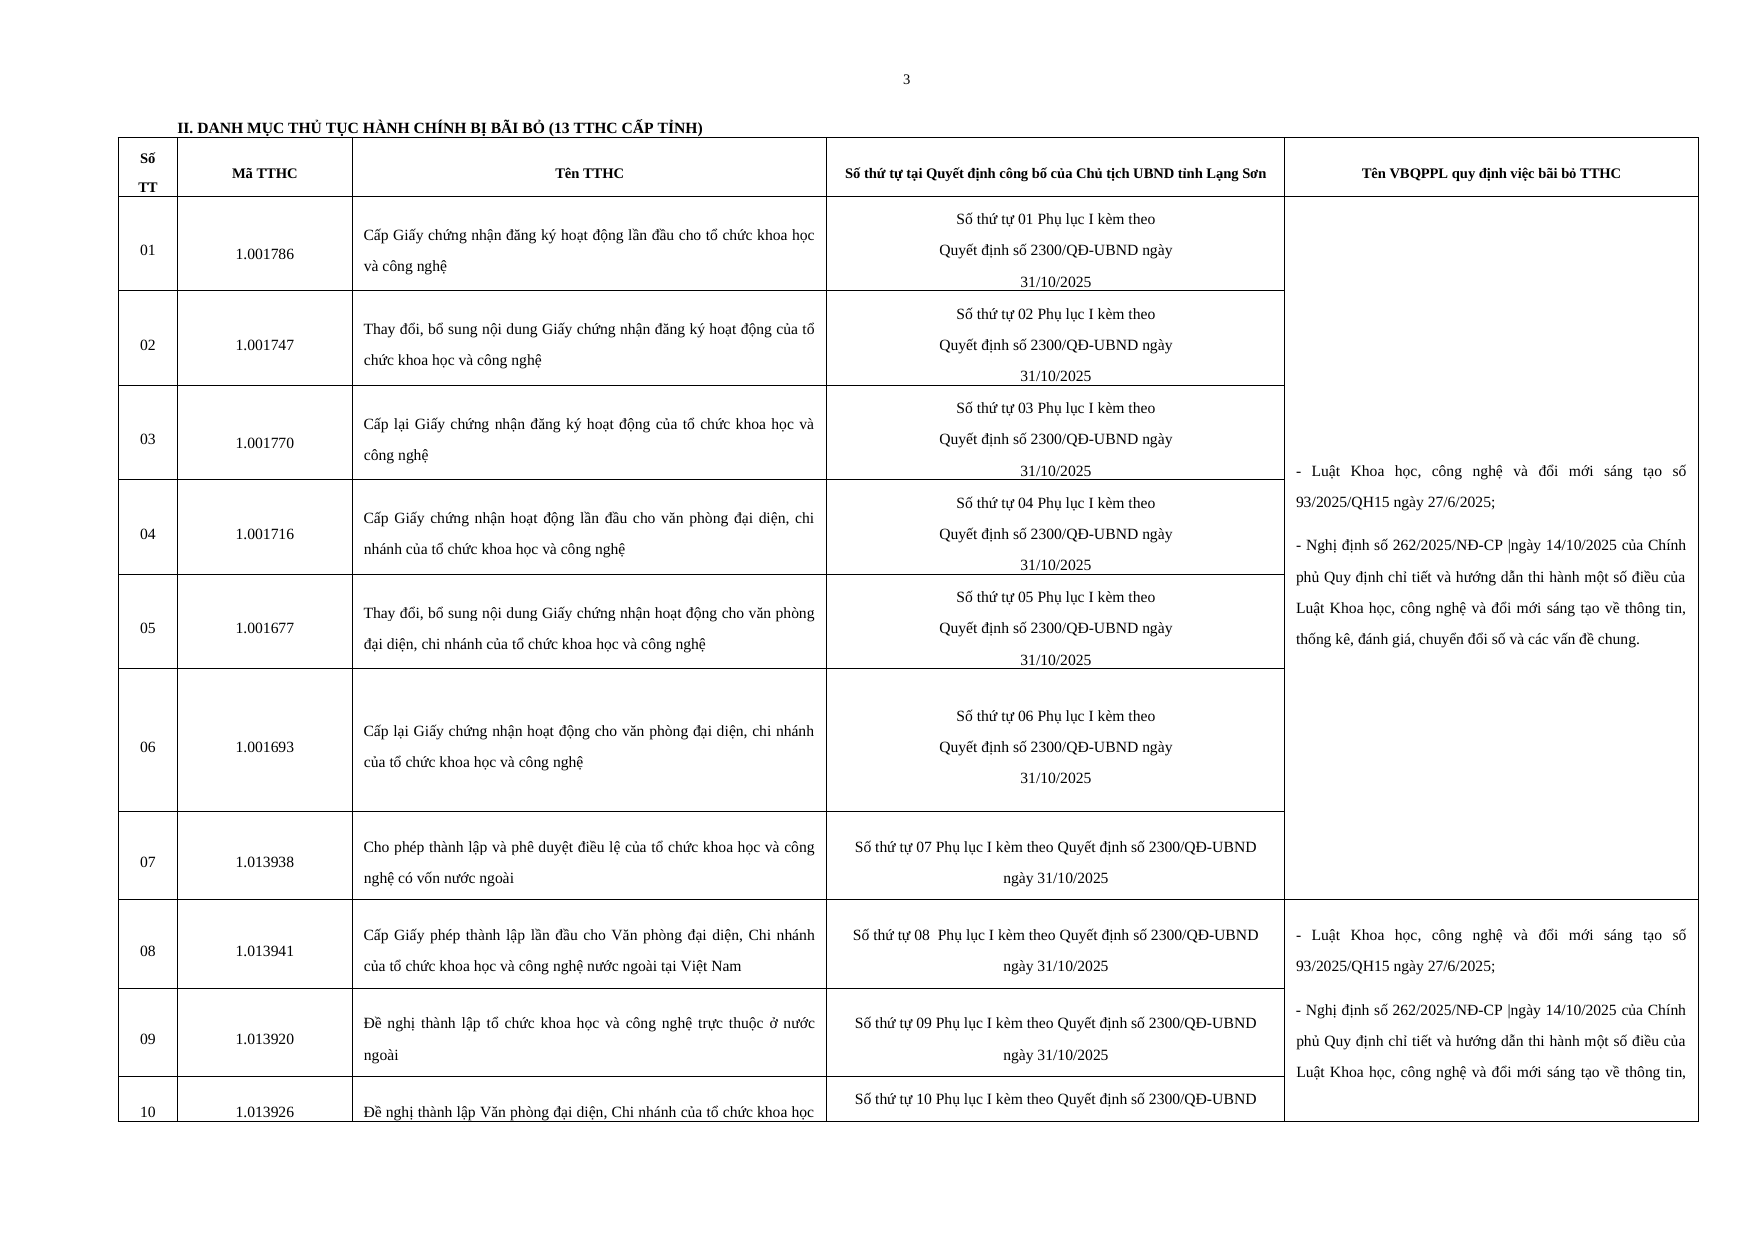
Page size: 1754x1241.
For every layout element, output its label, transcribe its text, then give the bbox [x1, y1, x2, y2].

table_cell 1.013938 [178, 812, 352, 899]
table_cell Số thứ tự 03 Phụ lục I kèm theo Quyết định số 2300/QĐ-UBND ngày 31/10/2025 [1091, 386, 1284, 479]
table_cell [353, 1077, 826, 1121]
table_cell 08 [119, 900, 177, 987]
table_cell Đề nghị thành lập tổ chức khoa học và công nghệ trực thuộc ở nước ngoài [353, 989, 826, 1076]
table_cell Số thứ tự 05 Phụ lục I kèm theo Quyết định số 2300/QĐ-UBND ngày 31/10/2025 [1091, 575, 1284, 668]
table_cell 03 [119, 386, 177, 479]
table_cell Cấp Giấy chứng nhận đăng ký hoạt động lần đầu cho tổ chức khoa học và công nghệ [353, 197, 826, 290]
table_cell Cấp lại Giấy chứng nhận hoạt động cho văn phòng đại diện, chi nhánh của tổ chức khoa học và công nghệ [353, 669, 826, 811]
table_cell Số thứ tự 04 Phụ lục I kèm theo Quyết định số 2300/QĐ-UBND ngày 31/10/2025 [1091, 480, 1284, 574]
text II. DANH MỤC THỦ TỤC HÀNH CHÍNH BỊ BÃI BỎ (13 TTHC CẤP TỈNH) [177, 106, 1636, 137]
table_cell Thay đổi, bổ sung nội dung Giấy chứng nhận hoạt động cho văn phòng đại diện, chi nhánh của tổ chức khoa học và công nghệ [353, 575, 826, 668]
table_cell 1.001786 [178, 197, 352, 290]
table_cell 1.001693 [178, 669, 352, 811]
table_cell 1.001747 [178, 291, 352, 385]
table_cell 1.013941 [178, 900, 352, 987]
table_header Số thứ tự tại Quyết định công bố của Chủ tịch UBND tỉnh Lạng Sơn [827, 138, 1284, 196]
table_cell 1.013926 [178, 1077, 352, 1121]
table_cell 01 [119, 197, 177, 290]
table_cell Số thứ tự 01 Phụ lục I kèm theo Quyết định số 2300/QĐ-UBND ngày 31/10/2025 [827, 197, 1020, 290]
table_cell 1.001770 [178, 386, 352, 479]
table_cell Số thứ tự 06 Phụ lục I kèm theo Quyết định số 2300/QĐ-UBND ngày 31/10/2025 [827, 669, 1284, 811]
table_cell Số thứ tự 05 Phụ lục I kèm theo Quyết định số 2300/QĐ-UBND ngày 31/10/2025 [827, 575, 1020, 668]
table_cell 04 [119, 480, 177, 574]
table_cell - Luật Khoa học, công nghệ và đổi mới sáng tạo số 93/2025/QH15 ngày 27/6/2025; - Nghị định số 262/2025/NĐ-CP |ngày 14/10/2025 của Chính phủ Quy định chỉ tiết và hướng dẫn thi hành một số điều của Luật Khoa học, công nghệ và đổi mới sáng tạo về thông tin, thống kê, đánh giá, chuyển đổi số và các vấn đề chung. [1285, 197, 1698, 899]
table_cell 02 [119, 291, 177, 385]
table_cell Cấp Giấy chứng nhận hoạt động lần đầu cho văn phòng đại diện, chi nhánh của tổ chức khoa học và công nghệ [353, 480, 826, 574]
table_cell Cấp Giấy phép thành lập lần đầu cho Văn phòng đại diện, Chi nhánh của tổ chức khoa học và công nghệ nước ngoài tại Việt Nam [353, 900, 826, 987]
table_cell Số thứ tự 01 Phụ lục I kèm theo Quyết định số 2300/QĐ-UBND ngày 31/10/2025 [1091, 197, 1284, 290]
table_cell Số thứ tự 04 Phụ lục I kèm theo Quyết định số 2300/QĐ-UBND ngày 31/10/2025 [827, 480, 1020, 574]
table_cell Số thứ tự 07 Phụ lục I kèm theo Quyết định số 2300/QĐ-UBND ngày 31/10/2025 [827, 812, 1284, 899]
table_header Số TT [119, 138, 177, 196]
table_cell 1.001677 [178, 575, 352, 668]
table_cell 05 [119, 575, 177, 668]
table_cell 09 [119, 989, 177, 1076]
table_cell Cấp lại Giấy chứng nhận đăng ký hoạt động của tổ chức khoa học và công nghệ [353, 386, 826, 479]
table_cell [827, 1077, 1284, 1121]
table_header Mã TTHC [178, 138, 352, 196]
table_cell Số thứ tự 03 Phụ lục I kèm theo Quyết định số 2300/QĐ-UBND ngày 31/10/2025 [827, 386, 1020, 479]
table_cell 06 [119, 669, 177, 811]
table_cell Cho phép thành lập và phê duyệt điều lệ của tổ chức khoa học và công nghệ có vốn nước ngoài [353, 812, 826, 899]
table_cell Số thứ tự 08 Phụ lục I kèm theo Quyết định số 2300/QĐ-UBND ngày 31/10/2025 [827, 900, 1284, 987]
table_cell 10 [119, 1077, 177, 1121]
table_header Tên TTHC [353, 138, 826, 196]
table_cell Số thứ tự 09 Phụ lục I kèm theo Quyết định số 2300/QĐ-UBND ngày 31/10/2025 [827, 989, 1284, 1076]
table_header Tên VBQPPL quy định việc bãi bỏ TTHC [1285, 138, 1698, 196]
table_cell - Luật Khoa học, công nghệ và đổi mới sáng tạo số 93/2025/QH15 ngày 27/6/2025; - Nghị định số 262/2025/NĐ-CP |ngày 14/10/2025 của Chính phủ Quy định chỉ tiết và hướng dẫn thi hành một số điều của Luật Khoa học, công nghệ và đổi mới sáng tạo về thông tin, thống kê, đánh giá, chuyển đổi số và các vấn đề chung. [1285, 900, 1698, 1121]
table_cell 1.013920 [178, 989, 352, 1076]
table_cell 1.001716 [178, 480, 352, 574]
table_cell 07 [119, 812, 177, 899]
table_cell Số thứ tự 02 Phụ lục I kèm theo Quyết định số 2300/QĐ-UBND ngày 31/10/2025 [827, 291, 1284, 385]
table_cell Thay đổi, bổ sung nội dung Giấy chứng nhận đăng ký hoạt động của tổ chức khoa học và công nghệ [353, 291, 826, 385]
